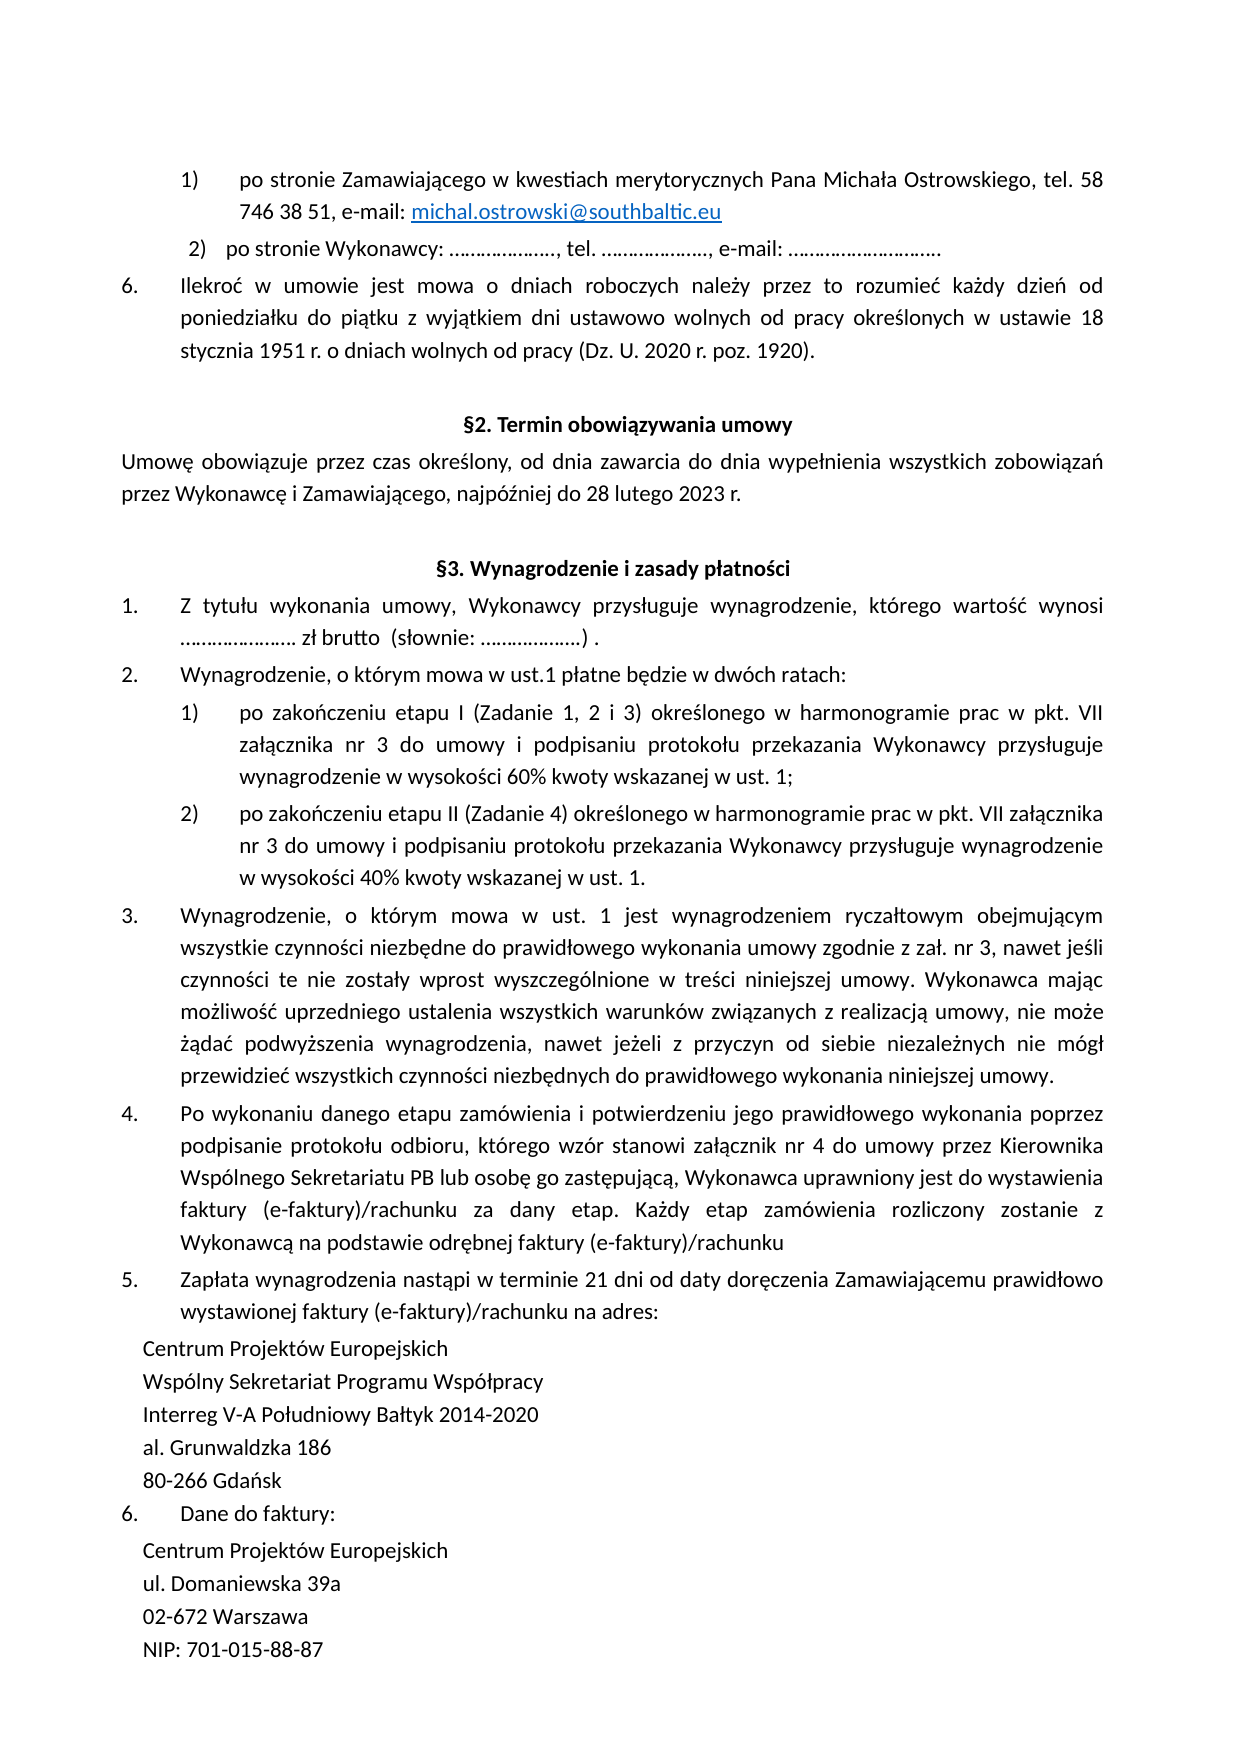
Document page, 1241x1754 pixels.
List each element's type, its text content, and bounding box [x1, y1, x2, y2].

list Centrum Projektów Europejskich [143, 1334, 1105, 1362]
list Interreg V-A Południowy Bałtyk 2014-2020 [143, 1400, 1105, 1428]
list Wynagrodzenie, o którym mowa w ust.1 płatne będzie w dwóch ratach: [121, 660, 1105, 688]
list §2. Termin obowiązywania umowy [151, 410, 1105, 438]
list Dane do faktury: [121, 1499, 1105, 1527]
list po stronie Wykonawcy: ……………….., tel. ……………….., e-mail: ……………………….. [188, 234, 1105, 262]
list po stronie Zamawiającego w kwestiach merytorycznych Pana Michała Ostrowskiego, tel. 58 746 38 51, e-mail: michal.ostrowski@southbaltic.eu [180, 165, 1105, 225]
list Z tytułu wykonania umowy, Wykonawcy przysługuje wynagrodzenie, którego wartość wynosi …………………. zł brutto (słownie: ……………….) . [121, 591, 1105, 651]
list al. Grunwaldzka 186 [143, 1433, 1105, 1461]
list Centrum Projektów Europejskich [143, 1536, 1105, 1564]
list Ilekroć w umowie jest mowa o dniach roboczych należy przez to rozumieć każdy dzień od poniedziałku do piątku z wyjątkiem dni ustawowo wolnych od pracy określonych w ustawie 18 stycznia 1951 r. o dniach wolnych od pracy (Dz. U. 2020 r. poz. 1920). [121, 271, 1105, 364]
list NIP: 701-015-88-87 [143, 1636, 1105, 1663]
text §3. Wynagrodzenie i zasady płatności [121, 554, 1105, 582]
list po zakończeniu etapu I (Zadanie 1, 2 i 3) określonego w harmonogramie prac w pkt. VII załącznika nr 3 do umowy i podpisaniu protokołu przekazania Wykonawcy przysługuje wynagrodzenie w wysokości 60% kwoty wskazanej w ust. 1; [180, 698, 1105, 790]
list Wspólny Sekretariat Programu Współpracy [143, 1367, 1105, 1395]
list po zakończeniu etapu II (Zadanie 4) określonego w harmonogramie prac w pkt. VII załącznika nr 3 do umowy i podpisaniu protokołu przekazania Wykonawcy przysługuje wynagrodzenie w wysokości 40% kwoty wskazanej w ust. 1. [180, 799, 1105, 892]
list Umowę obowiązuje przez czas określony, od dnia zawarcia do dnia wypełnienia wszystkich zobowiązań przez Wykonawcę i Zamawiającego, najpóźniej do 28 lutego 2023 r. [121, 447, 1105, 507]
list 02-672 Warszawa [143, 1602, 1105, 1631]
list Po wykonaniu danego etapu zamówienia i potwierdzeniu jego prawidłowego wykonania poprzez podpisanie protokołu odbioru, którego wzór stanowi załącznik nr 4 do umowy przez Kierownika Wspólnego Sekretariatu PB lub osobę go zastępującą, Wykonawca uprawniony jest do wystawienia faktury (e-faktury)/rachunku za dany etap. Każdy etap zamówienia rozliczony zostanie z Wykonawcą na podstawie odrębnej faktury (e-faktury)/rachunku [121, 1099, 1105, 1256]
list 80-266 Gdańsk [143, 1466, 1105, 1494]
list Zapłata wynagrodzenia nastąpi w terminie 21 dni od daty doręczenia Zamawiającemu prawidłowo wystawionej faktury (e-faktury)/rachunku na adres: [121, 1265, 1105, 1325]
list ul. Domaniewska 39a [143, 1569, 1105, 1597]
list Wynagrodzenie, o którym mowa w ust. 1 jest wynagrodzeniem ryczałtowym obejmującym wszystkie czynności niezbędne do prawidłowego wykonania umowy zgodnie z zał. nr 3, nawet jeśli czynności te nie zostały wprost wyszczególnione w treści niniejszej umowy. Wykonawca mając możliwość uprzedniego ustalenia wszystkich warunków związanych z realizacją umowy, nie może żądać podwyższenia wynagrodzenia, nawet jeżeli z przyczyn od siebie niezależnych nie mógł przewidzieć wszystkich czynności niezbędnych do prawidłowego wykonania niniejszej umowy. [121, 901, 1105, 1090]
